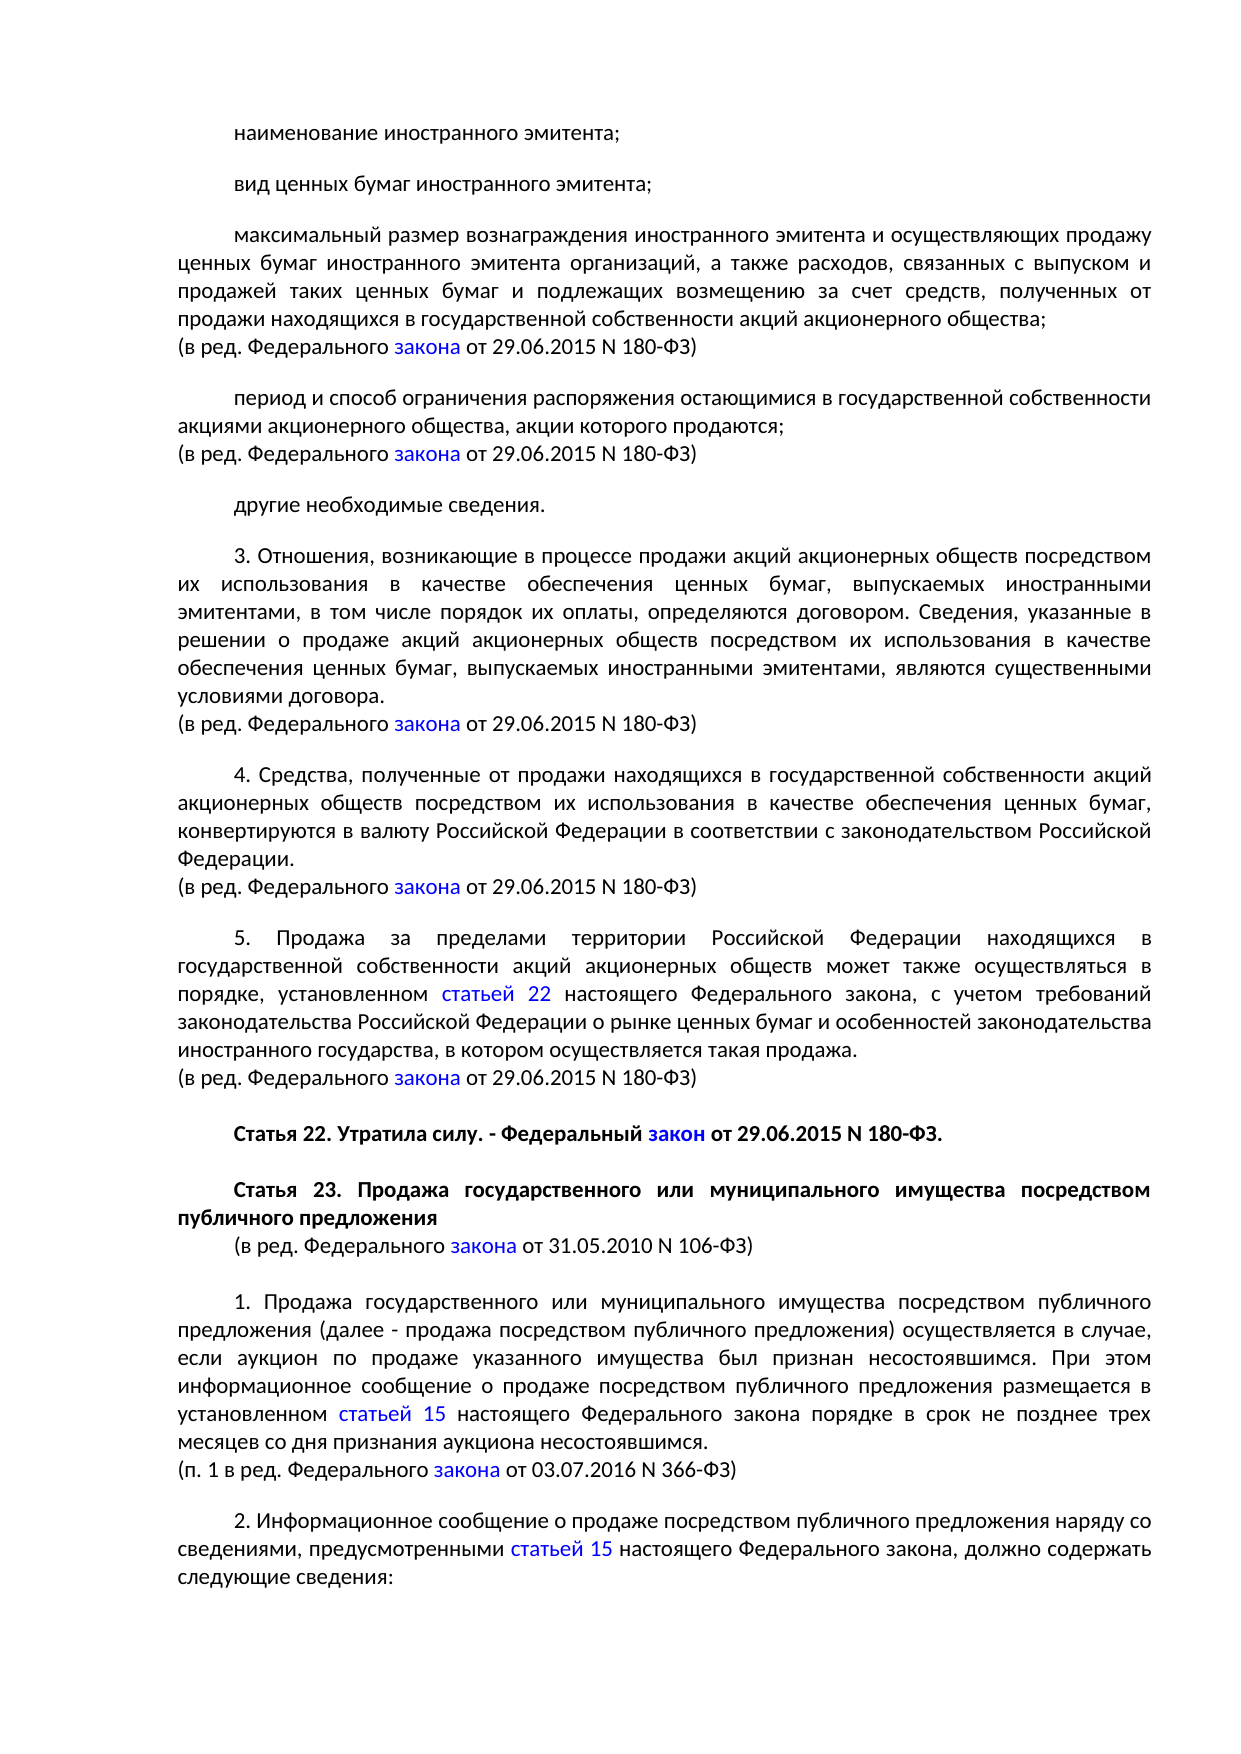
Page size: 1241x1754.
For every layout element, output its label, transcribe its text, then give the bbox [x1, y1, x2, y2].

text 3. Отношения, возникающие в процессе продажи акций акционерных обществ посредством их использования в качестве обеспечения ценных бумаг, выпускаемых иностранными эмитентами, в том числе порядок их оплаты, определяются договором. Сведения, указанные в решении о продаже акций акционерных обществ посредством их использования в качестве обеспечения ценных бумаг, выпускаемых иностранными эмитентами, являются существенными условиями договора. [177, 541, 1152, 709]
title Статья 23. Продажа государственного или муниципального имущества посредством публичного предложения [177, 1175, 1152, 1231]
text (в ред. Федерального закона от 29.06.2015 N 180-ФЗ) [177, 332, 1152, 360]
text (п. 1 в ред. Федерального закона от 03.07.2016 N 366-ФЗ) [177, 1455, 1152, 1483]
text (в ред. Федерального закона от 29.06.2015 N 180-ФЗ) [177, 872, 1152, 900]
text 2. Информационное сообщение о продаже посредством публичного предложения наряду со сведениями, предусмотренными статьей 15 настоящего Федерального закона, должно содержать следующие сведения: [177, 1506, 1152, 1590]
text (в ред. Федерального закона от 29.06.2015 N 180-ФЗ) [177, 439, 1152, 467]
text максимальный размер вознаграждения иностранного эмитента и осуществляющих продажу ценных бумаг иностранного эмитента организаций, а также расходов, связанных с выпуском и продажей таких ценных бумаг и подлежащих возмещению за счет средств, полученных от продажи находящихся в государственной собственности акций акционерного общества; [177, 220, 1152, 332]
text (в ред. Федерального закона от 29.06.2015 N 180-ФЗ) [177, 1063, 1152, 1091]
text другие необходимые сведения. [177, 490, 1152, 518]
text период и способ ограничения распоряжения остающимися в государственной собственности акциями акционерного общества, акции которого продаются; [177, 383, 1152, 439]
text наименование иностранного эмитента; [177, 118, 1152, 146]
text (в ред. Федерального закона от 29.06.2015 N 180-ФЗ) [177, 709, 1152, 737]
text (в ред. Федерального закона от 31.05.2010 N 106-ФЗ) [177, 1231, 1152, 1259]
text 5. Продажа за пределами территории Российской Федерации находящихся в государственной собственности акций акционерных обществ может также осуществляться в порядке, установленном статьей 22 настоящего Федерального закона, с учетом требований законодательства Российской Федерации о рынке ценных бумаг и особенностей законодательства иностранного государства, в котором осуществляется такая продажа. [177, 923, 1152, 1063]
text 4. Средства, полученные от продажи находящихся в государственной собственности акций акционерных обществ посредством их использования в качестве обеспечения ценных бумаг, конвертируются в валюту Российской Федерации в соответствии с законодательством Российской Федерации. [177, 760, 1152, 872]
text 1. Продажа государственного или муниципального имущества посредством публичного предложения (далее - продажа посредством публичного предложения) осуществляется в случае, если аукцион по продаже указанного имущества был признан несостоявшимся. При этом информационное сообщение о продаже посредством публичного предложения размещается в установленном статьей 15 настоящего Федерального закона порядке в срок не позднее трех месяцев со дня признания аукциона несостоявшимся. [177, 1287, 1152, 1455]
title Статья 22. Утратила силу. - Федеральный закон от 29.06.2015 N 180-ФЗ. [177, 1119, 1152, 1147]
text вид ценных бумаг иностранного эмитента; [177, 169, 1152, 197]
